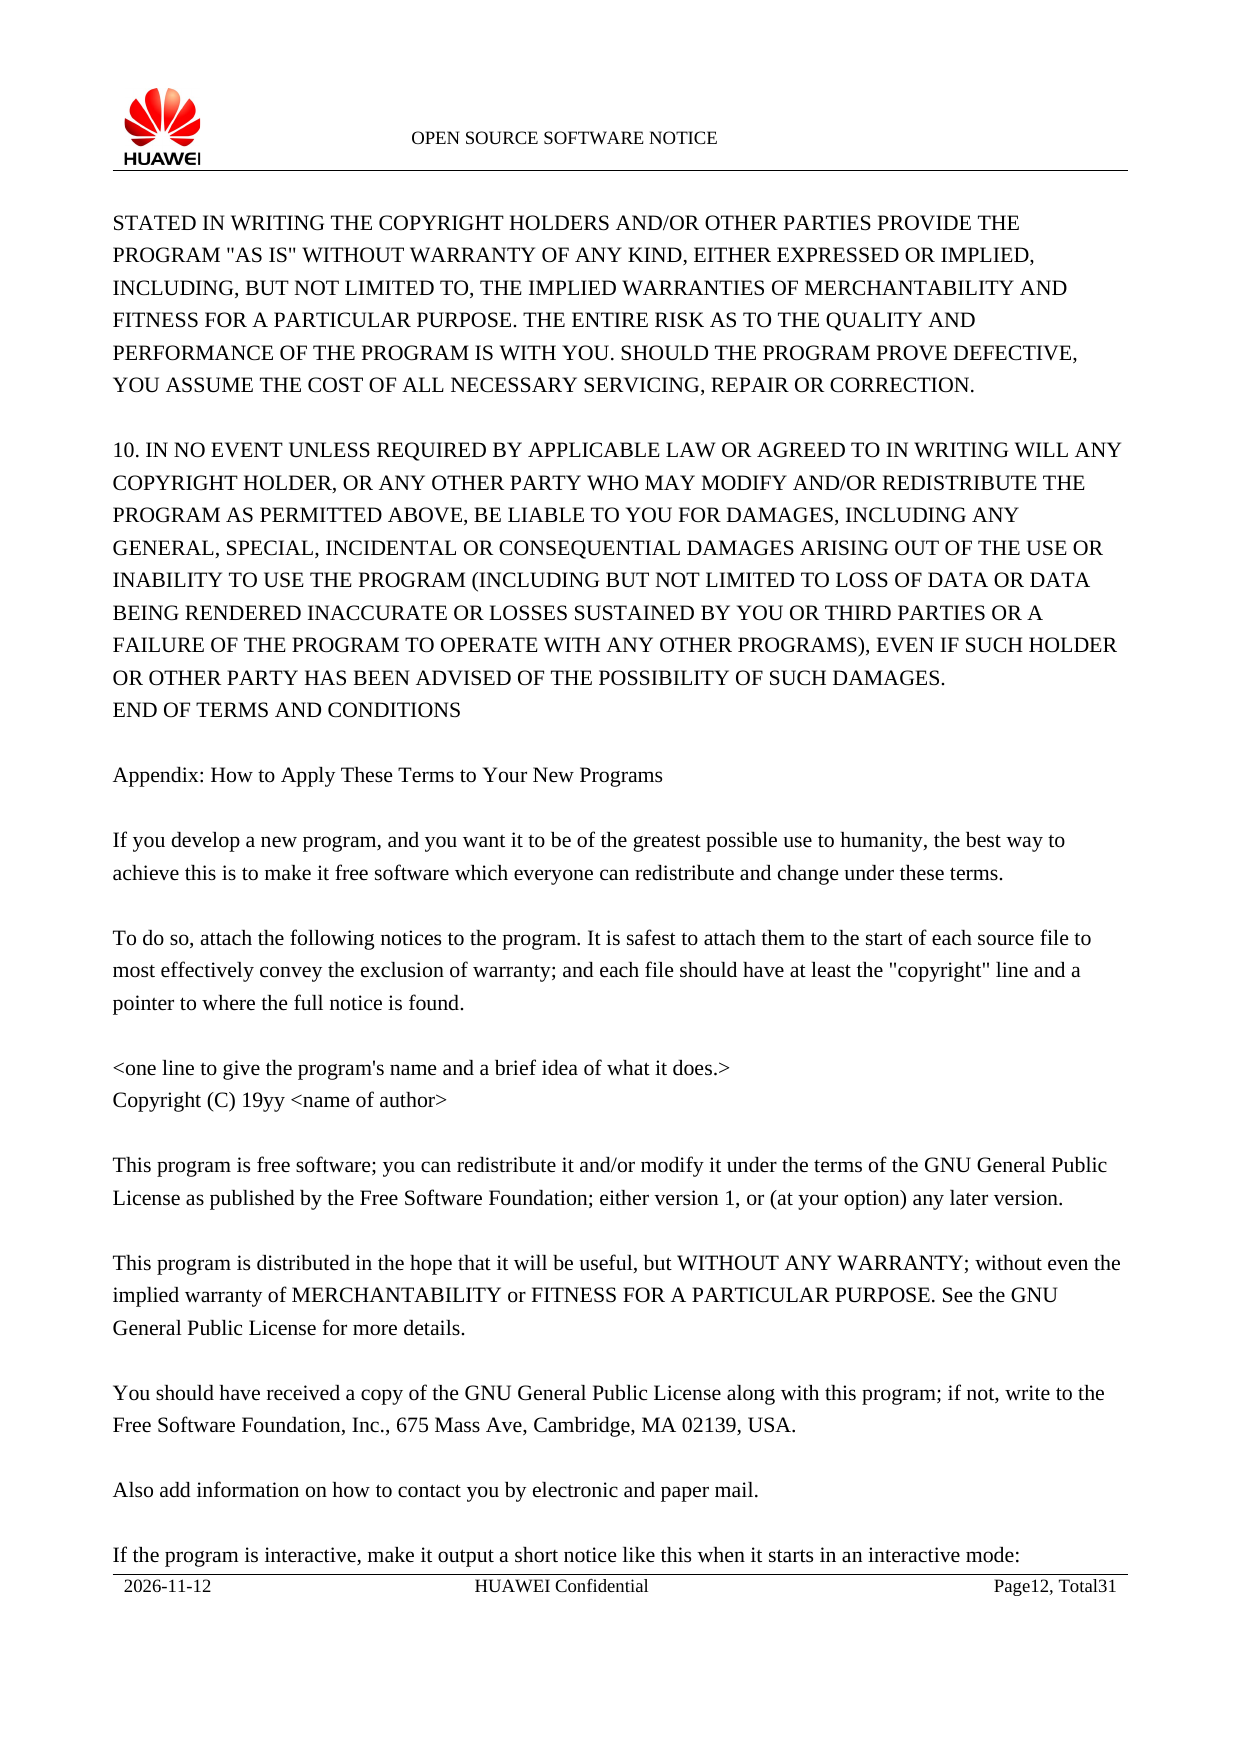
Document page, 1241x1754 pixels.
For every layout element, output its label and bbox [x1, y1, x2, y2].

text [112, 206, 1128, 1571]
picture [124, 88, 201, 165]
